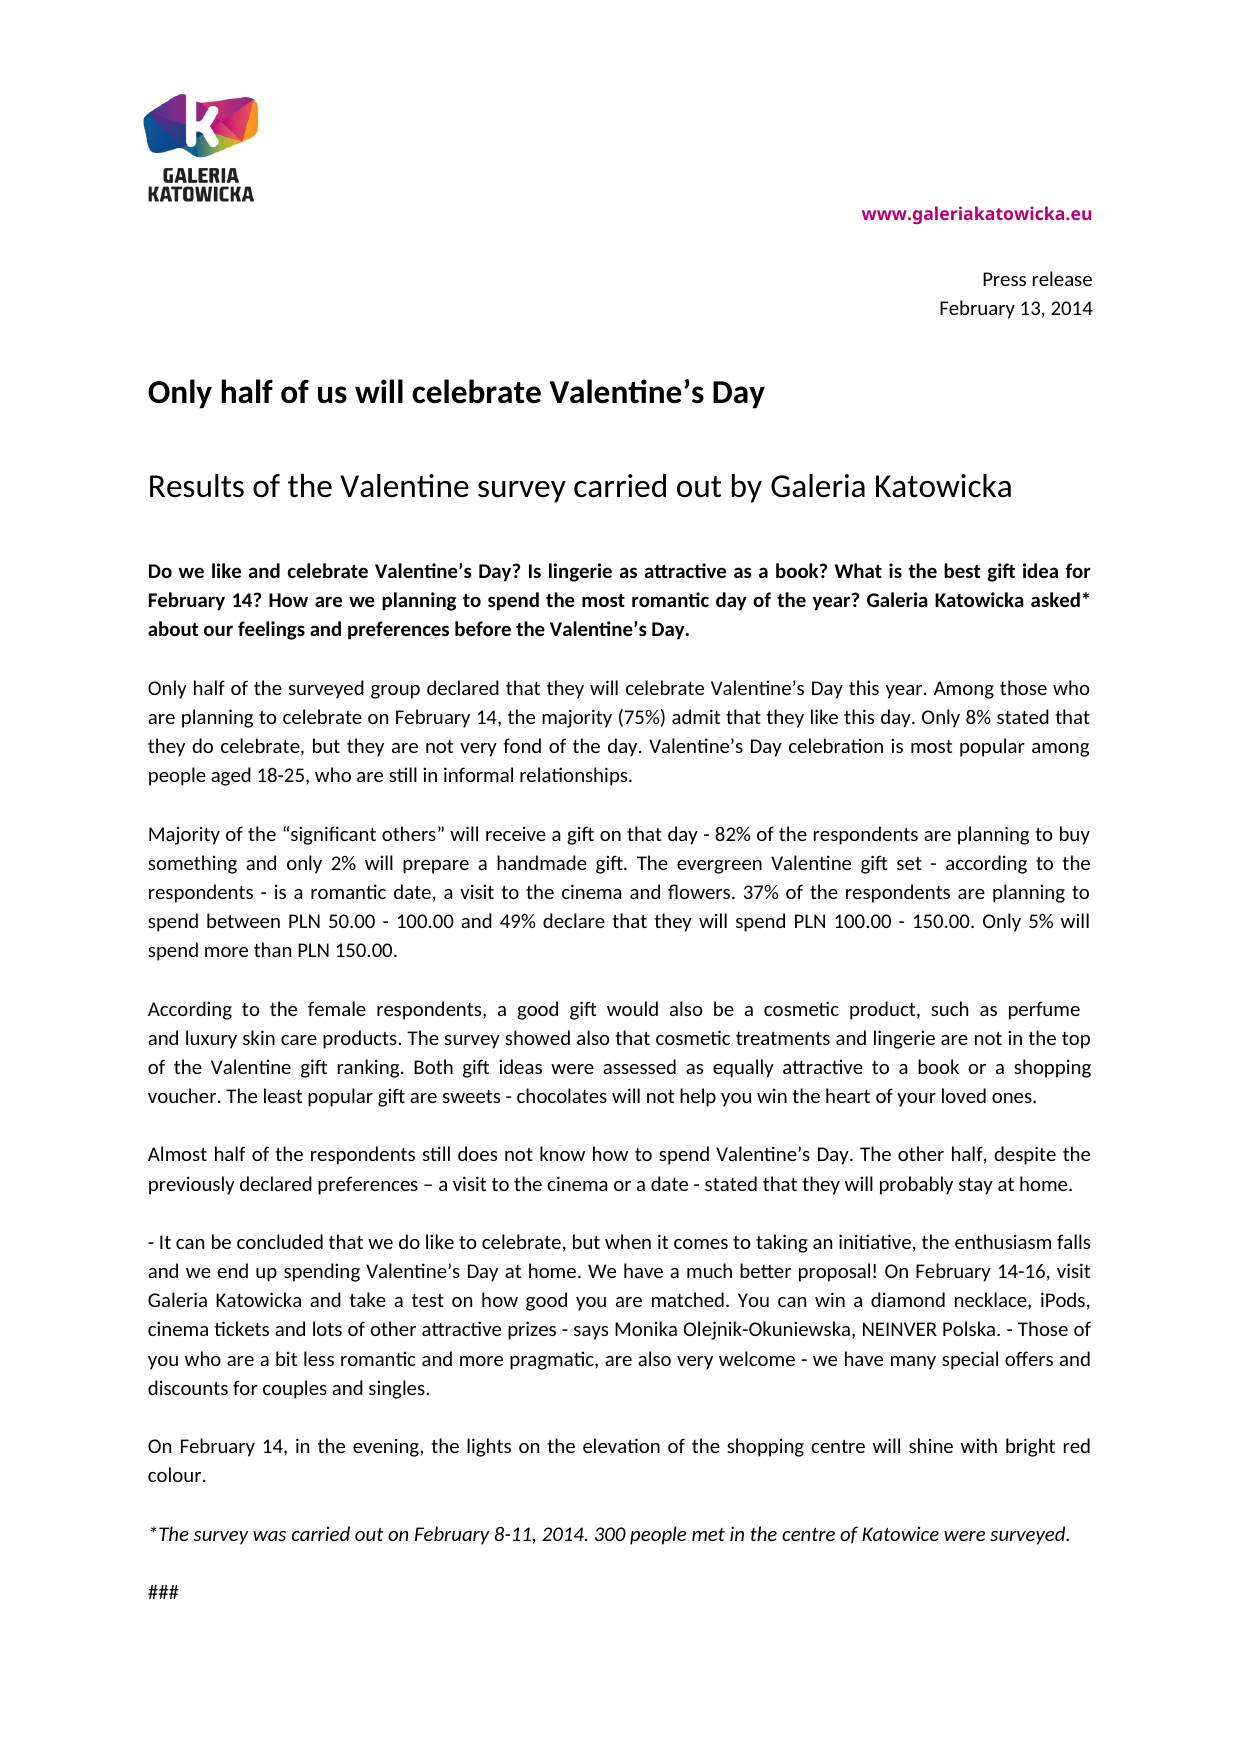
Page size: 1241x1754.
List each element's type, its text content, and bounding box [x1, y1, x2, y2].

text Do we like and celebrate Valentine’s Day? Is lingerie as attractive as a book? What is the best gift idea for February 14? How are we planning to spend the most romantic day of the year? Galeria Katowicka asked* about our feelings and preferences before the Valentine’s Day. [148, 558, 1093, 642]
text Almost half of the respondents still does not know how to spend Valentine’s Day. The other half, despite the previously declared preferences – a visit to the cinema or a date - stated that they will probably stay at home. [148, 1142, 1093, 1196]
picture [141, 60, 288, 235]
text Only half of the surveyed group declared that they will celebrate Valentine’s Day this year. Among those who are planning to celebrate on February 14, the majority (75%) admit that they like this day. Only 8% stated that they do celebrate, but they are not very fond of the day. Valentine’s Day celebration is most popular among people aged 18-25, who are still in informal relationships. [148, 675, 1093, 788]
text *The survey was carried out on February 8-11, 2014. 300 people met in the centre of Katowice were surveyed. [148, 1521, 1093, 1546]
text On February 14, in the evening, the lights on the elevation of the shopping centre will shine with bright red colour. [148, 1433, 1093, 1488]
text - It can be concluded that we do like to celebrate, but when it comes to taking an initiative, the enthusiasm falls and we end up spending Valentine’s Day at home. We have a much better proposal! On February 14-16, visit Galeria Katowicka and take a test on how good you are matched. You can win a diamond necklace, iPods, cinema tickets and lots of other attractive prizes - says Monika Olejnik-Okuniewska, NEINVER Polska. - Those of you who are a bit less romantic and more pragmatic, are also very welcome - we have many special offers and discounts for couples and singles. [148, 1229, 1093, 1400]
text Only half of us will celebrate Valentine’s Day [148, 371, 1093, 412]
text ### [148, 1579, 1093, 1604]
text February 13, 2014 [148, 295, 1093, 321]
text Results of the Valentine survey carried out by Galeria Katowicka [148, 465, 1093, 506]
text Press release [148, 266, 1093, 292]
text Majority of the “significant others” will receive a gift on that day - 82% of the respondents are planning to buy something and only 2% will prepare a handmade gift. The evergreen Valentine gift set - according to the respondents - is a romantic date, a visit to the cinema and flowers. 37% of the respondents are planning to spend between PLN 50.00 - 100.00 and 49% declare that they will spend PLN 100.00 - 150.00. Only 5% will spend more than PLN 150.00. [148, 821, 1093, 963]
text According to the female respondents, a good gift would also be a cosmetic product, such as perfume and luxury skin care products. The survey showed also that cosmetic treatments and lingerie are not in the top of the Valentine gift ranking. Both gift ideas were assessed as equally attractive to a book or a shopping voucher. The least popular gift are sweets - chocolates will not help you win the heart of your loved ones. [148, 996, 1093, 1109]
